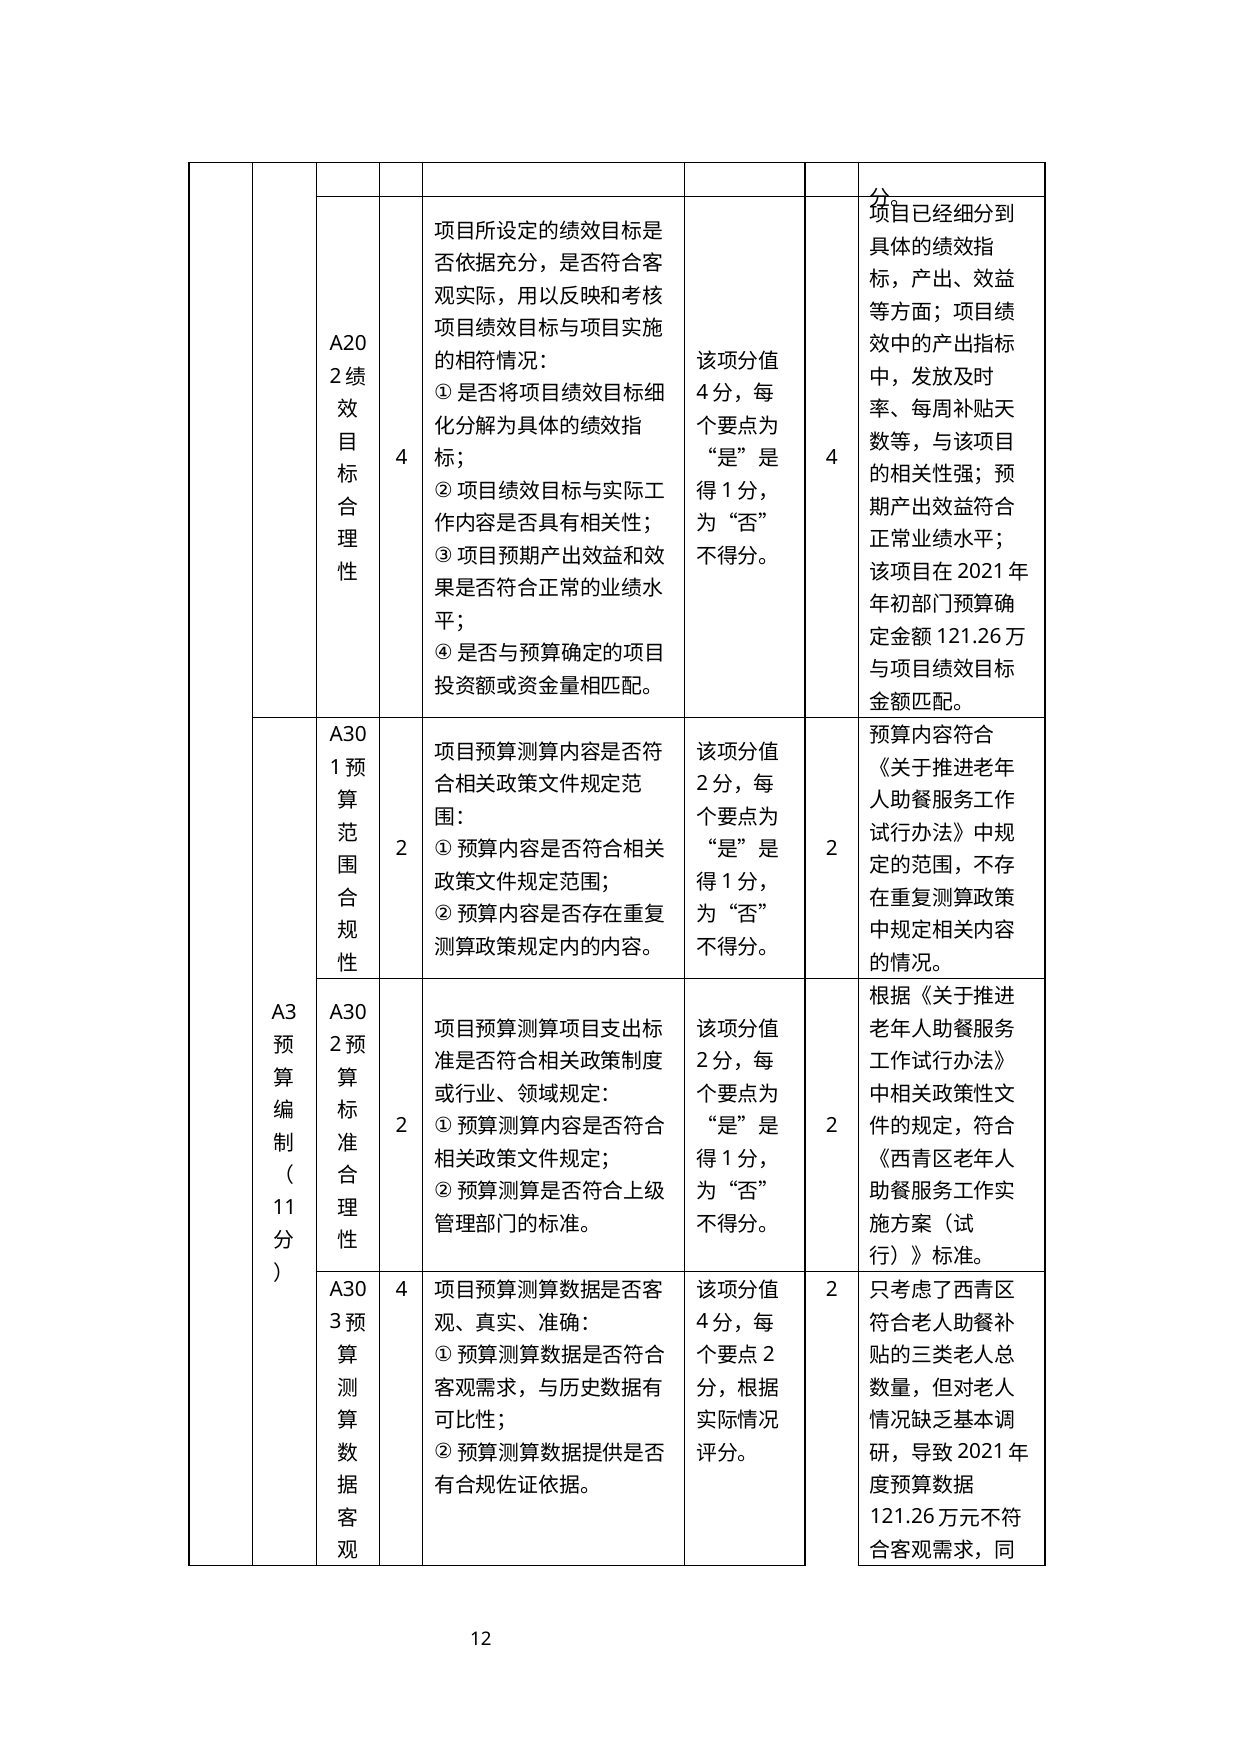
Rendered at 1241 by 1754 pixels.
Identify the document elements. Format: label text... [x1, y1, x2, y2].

table_cell 项目所设定的绩效目标是否依据充分，是否符合客观实际，用以反映和考核项目绩效目标与项目实施的相符情况： ①是否将项目绩效目标细化分解为具体的绩效指标； ②项目绩效目标与实际工作内容是否具有相关性； ③项目预期产出效益和效果是否符合正常的业绩水平； ④是否与预算确定的项目投资额或资金量相匹配。 [423, 197, 684, 717]
table_cell 该项分值4分，每个要点2分，根据实际情况评分。 [685, 1272, 804, 1565]
table_cell 该项分值4分，每个要点为“是”是得1分，为“否”不得分。 [685, 197, 804, 717]
table_cell 2 [806, 718, 858, 978]
table_cell 项目预算测算数据是否客观、真实、准确： ①预算测算数据是否符合客观需求，与历史数据有可比性； ②预算测算数据提供是否有合规佐证依据。 [423, 1272, 684, 1565]
table_cell 项目已经细分到具体的绩效指标，产出、效益等方面；项目绩效中的产出指标中，发放及时率、每周补贴天数等，与该项目的相关性强；预期产出效益符合正常业绩水平；该项目在2021年年初部门预算确定金额121.26万与项目绩效目标金额匹配。 [859, 197, 1044, 717]
table_cell 4 [380, 197, 422, 717]
table_cell 预算内容符合《关于推进老年人助餐服务工作试行办法》中规定的范围，不存在重复测算政策中规定相关内容的情况。 [859, 718, 1044, 978]
table_cell A303预算测算数据客观性 [317, 1272, 379, 1565]
table_cell A202绩效目标 合理性 [317, 197, 379, 717]
table_cell A302预算标准合理性 [317, 979, 379, 1271]
table_cell 2 [806, 1272, 858, 1565]
table_cell A301预算范围合规性 [317, 718, 379, 978]
table_cell 2 [806, 979, 858, 1271]
table_cell 4 [806, 197, 858, 717]
table_cell 该项分值2分，每个要点为“是”是得1分，为“否”不得分。 [685, 979, 804, 1271]
table_cell 2 [380, 718, 422, 978]
table_cell 只考虑了西青区符合老人助餐补贴的三类老人总数量，但对老人情况缺乏基本调研，导致2021年度预算数据121.26万元不符合客观需求，同时与历史数据、实际支出数据无可比性，扣2分。预算数据的测算依据是街镇上报数据，有合规佐证依据。 [859, 1272, 1044, 1565]
table_cell 该项分值2分，每个要点为“是”是得1分，为“否”不得分。 [685, 718, 804, 978]
table_cell 4 [380, 1272, 422, 1565]
table_cell 2 [380, 979, 422, 1271]
table_cell A3预算编制 （11分） [253, 718, 316, 1565]
table_cell 根据《关于推进老年人助餐服务工作试行办法》中相关政策性文件的规定，符合《西青区老年人助餐服务工作实施方案（试行）》标准。 [859, 979, 1044, 1271]
table_cell 项目预算测算项目支出标准是否符合相关政策制度或行业、领域规定： ①预算测算内容是否符合相关政策文件规定； ②预算测算是否符合上级管理部门的标准。 [423, 979, 684, 1271]
table_cell 项目预算测算内容是否符合相关政策文件规定范围： ①预算内容是否符合相关政策文件规定范围； ②预算内容是否存在重复测算政策规定内的内容。 [423, 718, 684, 978]
